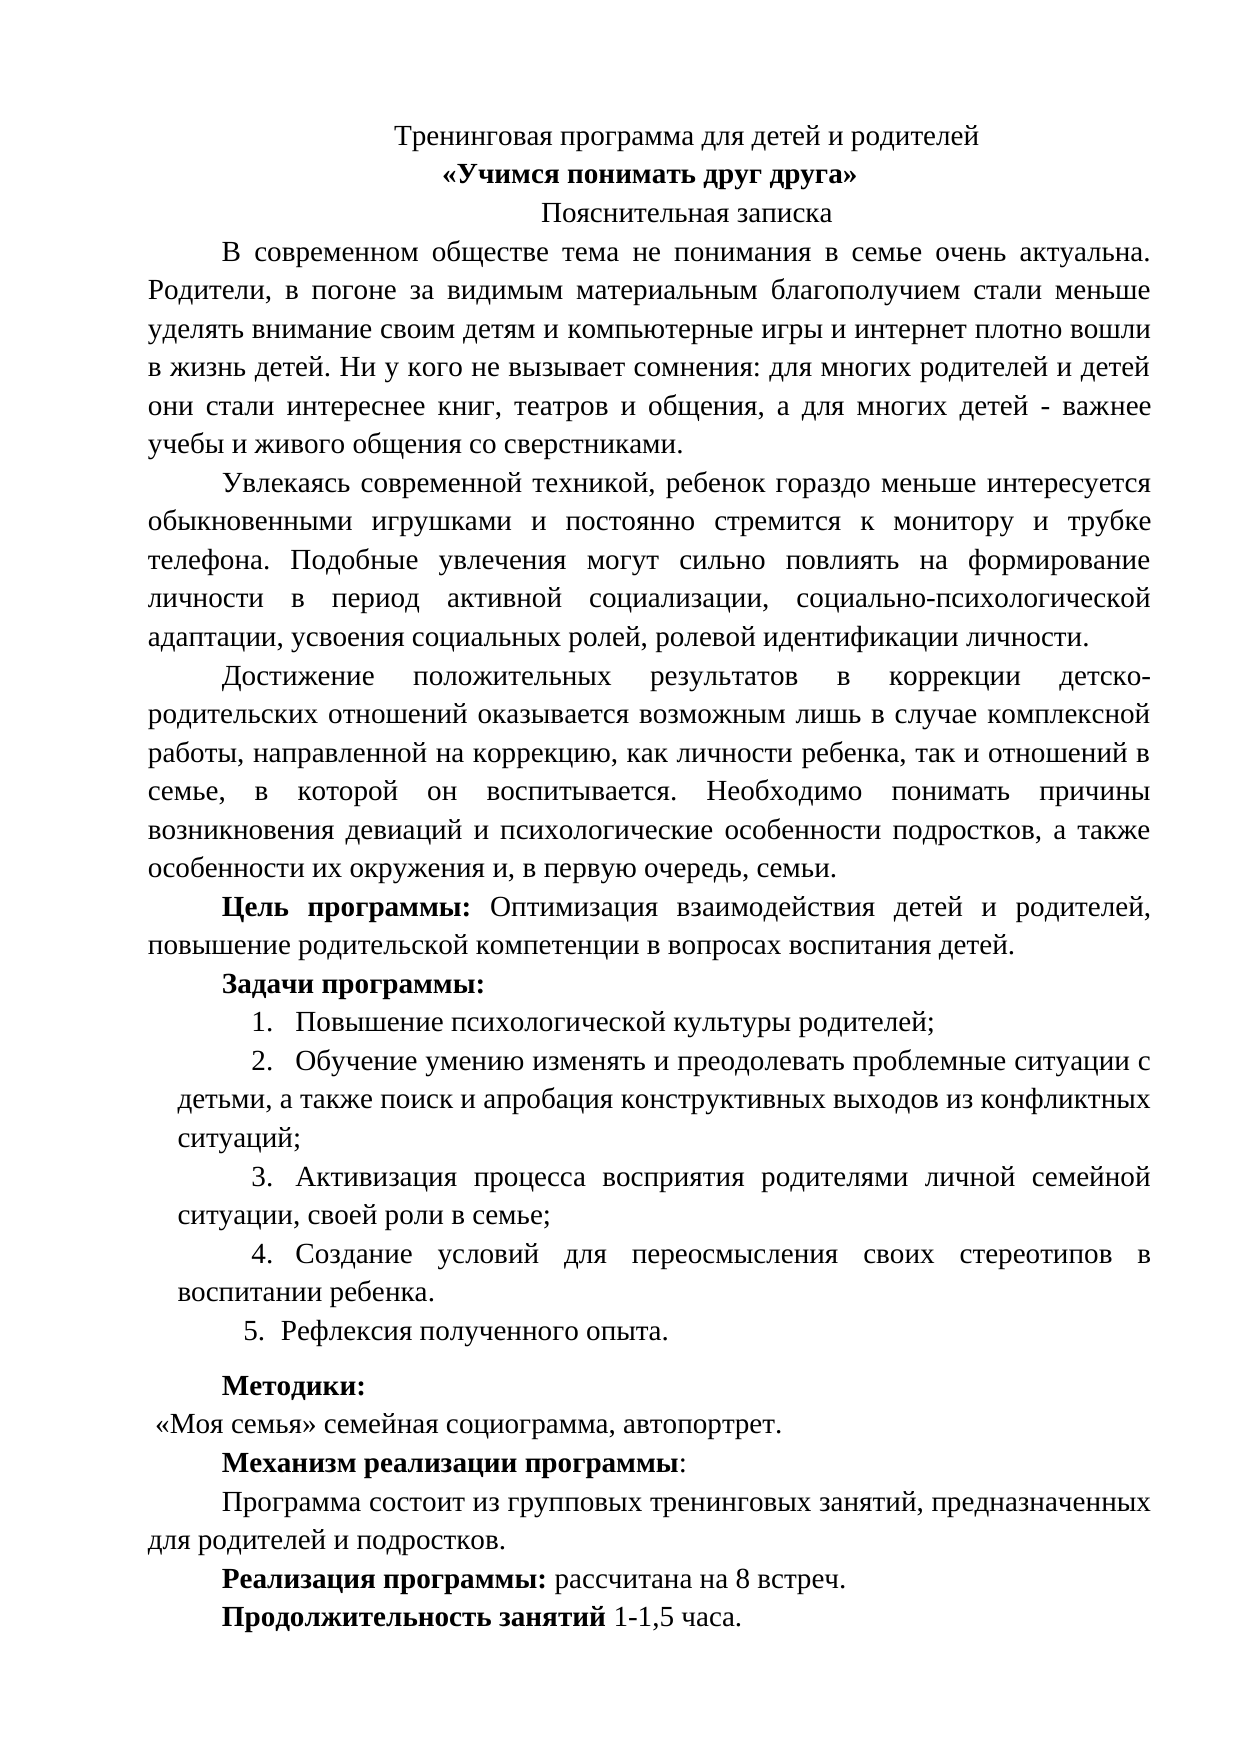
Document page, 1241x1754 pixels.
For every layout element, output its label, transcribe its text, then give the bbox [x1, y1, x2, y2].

text Механизм реализации программы: [148, 1445, 1152, 1479]
text Методики: [148, 1368, 1152, 1402]
text Достижение положительных результатов в коррекции детско-родительских отношений оказывается возможным лишь в случае комплексной работы, направленной на коррекцию, как личности ребенка, так и отношений в семье, в которой он воспитывается. Необходимо понимать причины возникновения девиаций и психологические особенности подростков, а также особенности их окружения и, в первую очередь, семьи. [148, 658, 1152, 884]
text «Учимся понимать друг друга» [148, 157, 1152, 190]
list Повышение психологической культуры родителей; [177, 1004, 1152, 1038]
text Пояснительная записка [148, 195, 1152, 229]
list Обучение умению изменять и преодолевать проблемные ситуации с детьми, а также поиск и апробация конструктивных выходов из конфликтных ситуаций; [177, 1043, 1152, 1154]
text Цель программы: Оптимизация взаимодействия детей и родителей, повышение родительской компетенции в вопросах воспитания детей. [148, 889, 1152, 961]
text В современном обществе тема не понимания в семье очень актуальна. Родители, в погоне за видимым материальным благополучием стали меньше уделять внимание своим детям и компьютерные игры и интернет плотно вошли в жизнь детей. Ни у кого не вызывает сомнения: для многих родителей и детей они стали интереснее книг, театров и общения, а для многих детей - важнее учебы и живого общения со сверстниками. [148, 234, 1152, 460]
text Задачи программы: [148, 966, 1152, 999]
list Рефлексия полученного опыта. [243, 1313, 1152, 1346]
list Активизация процесса восприятия родителями личной семейной ситуации, своей роли в семье; [177, 1159, 1152, 1231]
text Программа состоит из групповых тренинговых занятий, предназначенных для родителей и подростков. [148, 1484, 1152, 1556]
list Создание условий для переосмысления своих стереотипов в воспитании ребенка. [177, 1236, 1152, 1308]
text Тренинговая программа для детей и родителей [148, 118, 1152, 152]
text Реализация программы: рассчитана на 8 встреч. [148, 1561, 1152, 1594]
text Продолжительность занятий 1-1,5 часа. [148, 1599, 1152, 1633]
text Увлекаясь современной техникой, ребенок гораздо меньше интересуется обыкновенными игрушками и постоянно стремится к монитору и трубке телефона. Подобные увлечения могут сильно повлиять на формирование личности в период активной социализации, социально-психологической адаптации, усвоения социальных ролей, ролевой идентификации личности. [148, 465, 1152, 653]
text «Моя семья» семейная социограмма, автопортрет. [148, 1407, 1152, 1440]
